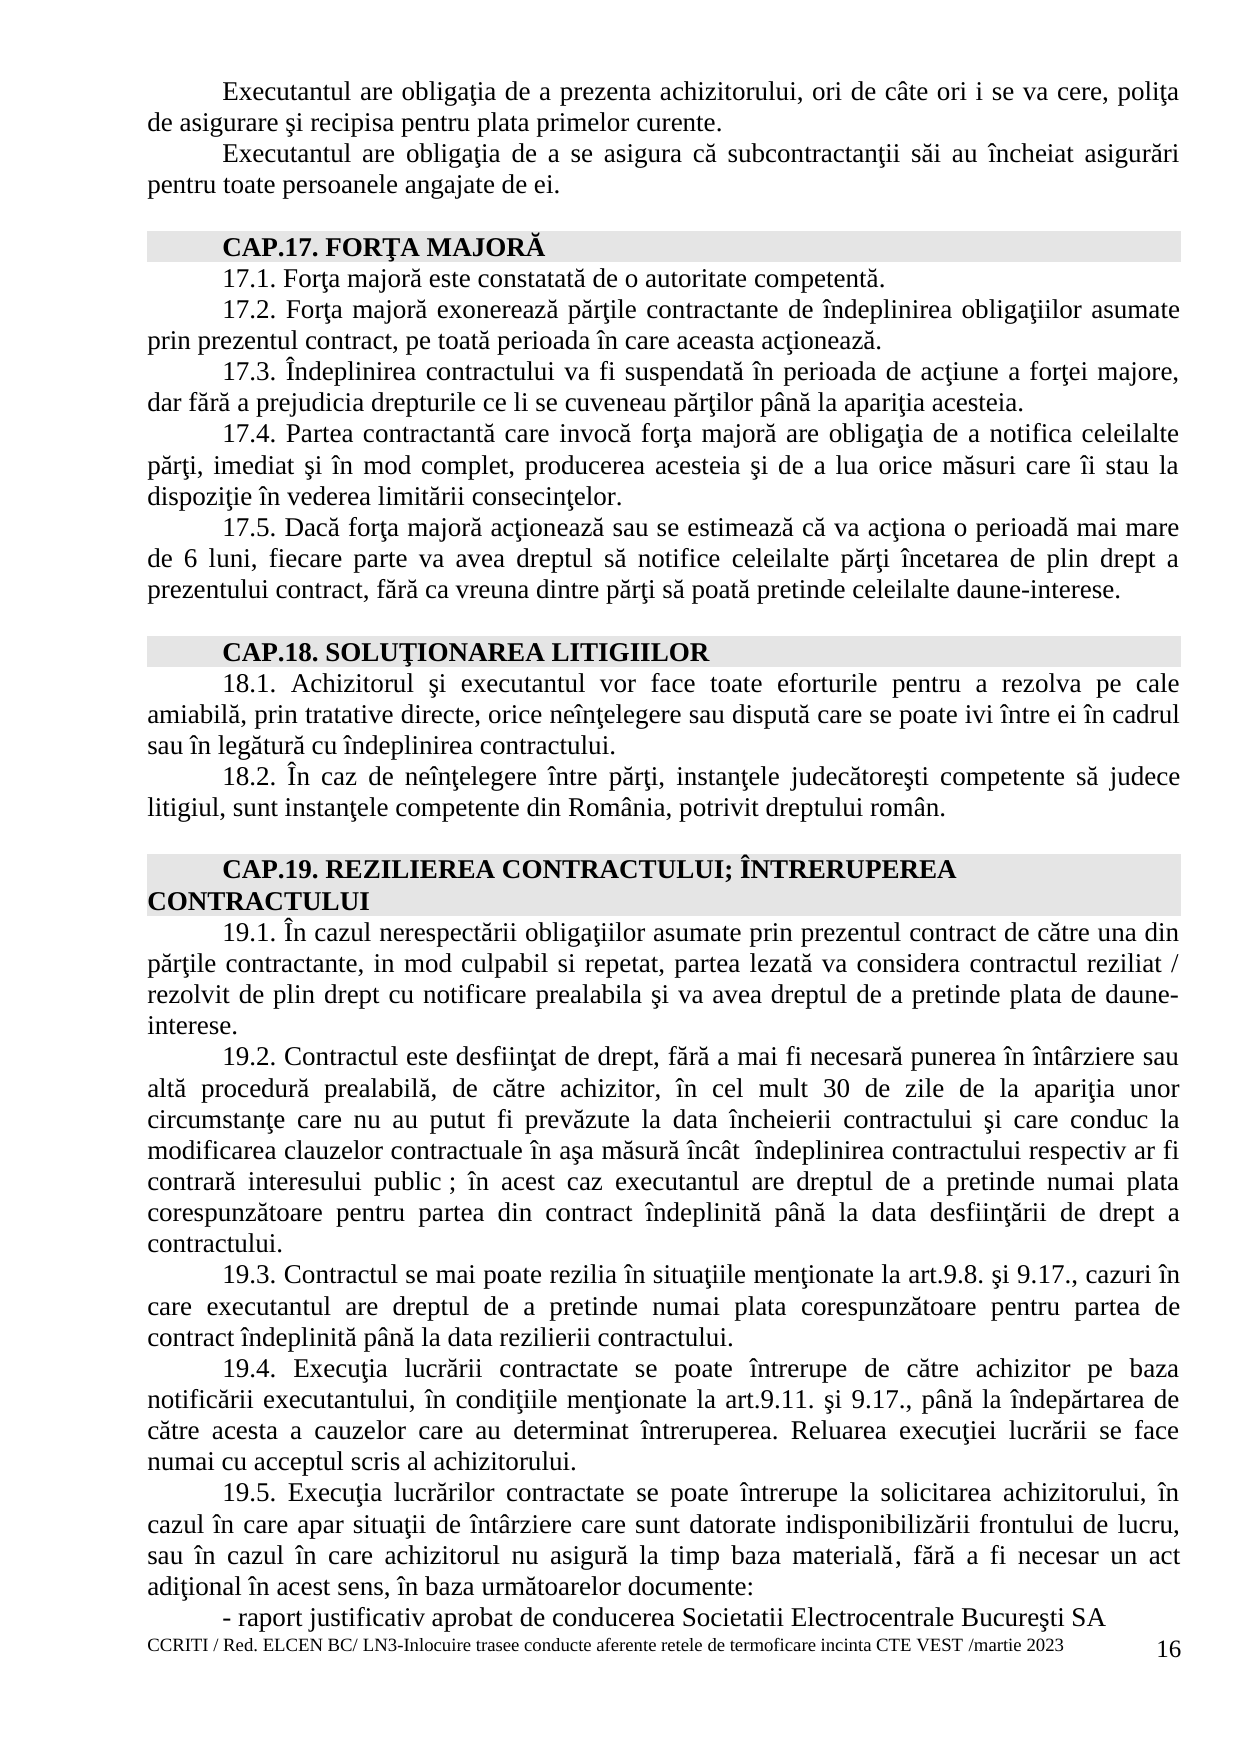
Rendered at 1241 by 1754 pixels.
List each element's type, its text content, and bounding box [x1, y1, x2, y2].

subtitle CAP.17. FORŢA MAJORĂ [147, 231, 1181, 262]
text 17.2. Forţa majoră exonerează părţile contractante de îndeplinirea obligaţiilor asumate prin prezentul contract, pe toată perioada în care aceasta acţionează. [147, 293, 1181, 355]
text 17.5. Dacă forţa majoră acţionează sau se estimează că va acţiona o perioadă mai mare de 6 luni, fiecare parte va avea dreptul să notifice celeilalte părţi încetarea de plin drept a prezentului contract, fără ca vreuna dintre părţi să poată pretinde celeilalte daune-interese. [147, 511, 1181, 604]
text 18.1. Achizitorul şi executantul vor face toate eforturile pentru a rezolva pe cale amiabilă, prin tratative directe, orice neînţelegere sau dispută care se poate ivi între ei în cadrul sau în legătură cu îndeplinirea contractului. [147, 667, 1181, 760]
text 19.2. Contractul este desfiinţat de drept, fără a mai fi necesară punerea în întârziere sau altă procedură prealabilă, de către achizitor, în cel mult 30 de zile de la apariţia unor circumstanţe care nu au putut fi prevăzute la data încheierii contractului şi care conduc la modificarea clauzelor contractuale în aşa măsură încât îndeplinirea contractului respectiv ar fi contrară interesului public ; în acest caz executantul are dreptul de a pretinde numai plata corespunzătoare pentru partea din contract îndeplinită până la data desfiinţării de drept a contractului. [147, 1041, 1181, 1258]
text 19.5. Execuţia lucrărilor contractate se poate întrerupe la solicitarea achizitorului, în cazul în care apar situaţii de întârziere care sunt datorate indisponibilizării frontului de lucru, sau în cazul în care achizitorul nu asigură la timp baza materială, fără a fi necesar un act adiţional în acest sens, în baza următoarelor documente: [147, 1477, 1181, 1601]
subtitle CAP.19. REZILIEREA CONTRACTULUI; ÎNTRERUPEREA CONTRACTULUI [147, 854, 1181, 916]
text 19.1. În cazul nerespectării obligaţiilor asumate prin prezentul contract de către una din părţile contractante, in mod culpabil si repetat, partea lezată va considera contractul reziliat / rezolvit de plin drept cu notificare prealabila şi va avea dreptul de a pretinde plata de daune-interese. [147, 916, 1181, 1041]
text 17.1. Forţa majoră este constatată de o autoritate competentă. [147, 262, 1181, 293]
text 19.4. Execuţia lucrării contractate se poate întrerupe de către achizitor pe baza notificării executantului, în condiţiile menţionate la art.9.11. şi 9.17., până la îndepărtarea de către acesta a cauzelor care au determinat întreruperea. Reluarea execuţiei lucrării se face numai cu acceptul scris al achizitorului. [147, 1352, 1181, 1477]
text 18.2. În caz de neînţelegere între părţi, instanţele judecătoreşti competente să judece litigiul, sunt instanţele competente din România, potrivit dreptului român. [147, 760, 1181, 822]
subtitle CAP.18. SOLUŢIONAREA LITIGIILOR [147, 636, 1181, 667]
text Executantul are obligaţia de a prezenta achizitorului, ori de câte ori i se va cere, poliţa de asigurare şi recipisa pentru plata primelor curente. [147, 75, 1181, 137]
text 19.3. Contractul se mai poate rezilia în situaţiile menţionate la art.9.8. şi 9.17., cazuri în care executantul are dreptul de a pretinde numai plata corespunzătoare pentru partea de contract îndeplinită până la data rezilierii contractului. [147, 1258, 1181, 1352]
text Executantul are obligaţia de a se asigura că subcontractanţii săi au încheiat asigurări pentru toate persoanele angajate de ei. [147, 137, 1181, 199]
text 17.3. Îndeplinirea contractului va fi suspendată în perioada de acţiune a forţei majore, dar fără a prejudicia drepturile ce li se cuveneau părţilor până la apariţia acesteia. [147, 355, 1181, 418]
text - raport justificativ aprobat de conducerea Societatii Electrocentrale Bucureşti SA [147, 1601, 1181, 1632]
text 17.4. Partea contractantă care invocă forţa majoră are obligaţia de a notifica celeilalte părţi, imediat şi în mod complet, producerea acesteia şi de a lua orice măsuri care îi stau la dispoziţie în vederea limitării consecinţelor. [147, 418, 1181, 511]
